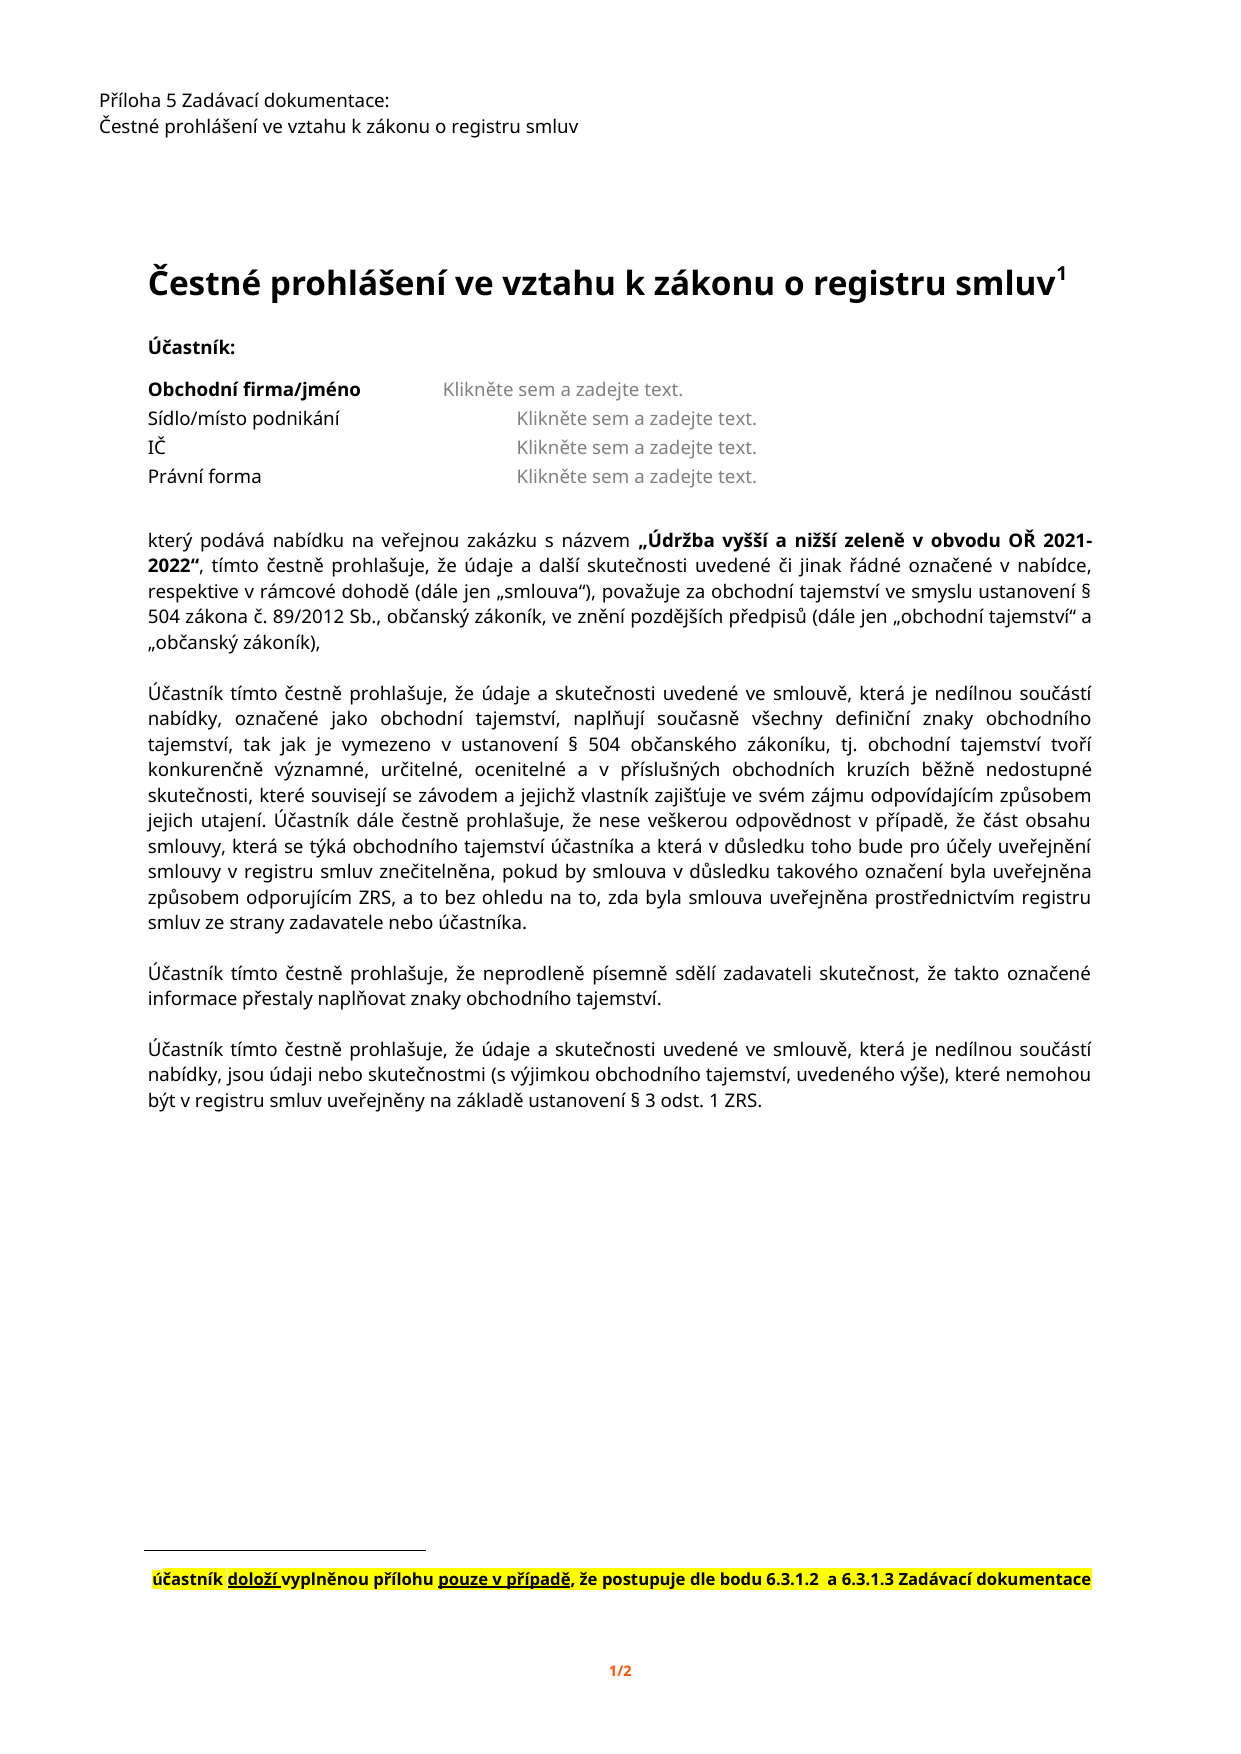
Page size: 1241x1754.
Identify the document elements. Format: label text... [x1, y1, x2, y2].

text Sídlo/místo podnikání [148, 402, 1093, 431]
text Účastník: [148, 330, 1093, 361]
text účastník doloží vyplněnou přílohu pouze v případě, že postupuje dle bodu 6.3.1.2 a 6.3.1.3 Zadávací dokumentace [148, 1567, 1093, 1590]
text Účastník tímto čestně prohlašuje, že neprodleně písemně sdělí zadavateli skutečnost, že takto označené informace přestaly naplňovat znaky obchodního tajemství. [148, 960, 1093, 1011]
title Čestné prohlášení ve vztahu k zákonu o registru smluv1 [148, 259, 1093, 305]
text Právní forma [148, 460, 1093, 489]
text Obchodní firma/jméno [148, 373, 1093, 402]
text Účastník tímto čestně prohlašuje, že údaje a skutečnosti uvedené ve smlouvě, která je nedílnou součástí nabídky, označené jako obchodní tajemství, naplňují současně všechny definiční znaky obchodního tajemství, tak jak je vymezeno v ustanovení § 504 občanského zákoníku, tj. obchodní tajemství tvoří konkurenčně významné, určitelné, ocenitelné a v příslušných obchodních kruzích běžně nedostupné skutečnosti, které souvisejí se závodem a jejichž vlastník zajišťuje ve svém zájmu odpovídajícím způsobem jejich utajení. Účastník dále čestně prohlašuje, že nese veškerou odpovědnost v případě, že část obsahu smlouvy, která se týká obchodního tajemství účastníka a která v důsledku toho bude pro účely uveřejnění smlouvy v registru smluv znečitelněna, pokud by smlouva v důsledku takového označení byla uveřejněna způsobem odporujícím ZRS, a to bez ohledu na to, zda byla smlouva uveřejněna prostřednictvím registru smluv ze strany zadavatele nebo účastníka. [148, 680, 1093, 935]
text Účastník tímto čestně prohlašuje, že údaje a skutečnosti uvedené ve smlouvě, která je nedílnou součástí nabídky, jsou údaji nebo skutečnostmi (s výjimkou obchodního tajemství, uvedeného výše), které nemohou být v registru smluv uveřejněny na základě ustanovení § 3 odst. 1 ZRS. [148, 1036, 1093, 1113]
text který podává nabídku na veřejnou zakázku s názvem „Údržba vyšší a nižší zeleně v obvodu OŘ 2021-2022“, tímto čestně prohlašuje, že údaje a další skutečnosti uvedené či jinak řádné označené v nabídce, respektive v rámcové dohodě (dále jen „smlouva“), považuje za obchodní tajemství ve smyslu ustanovení § 504 zákona č. 89/2012 Sb., občanský zákoník, ve znění pozdějších předpisů (dále jen „obchodní tajemství“ a „občanský zákoník), [148, 527, 1093, 655]
text IČ [148, 431, 1093, 460]
